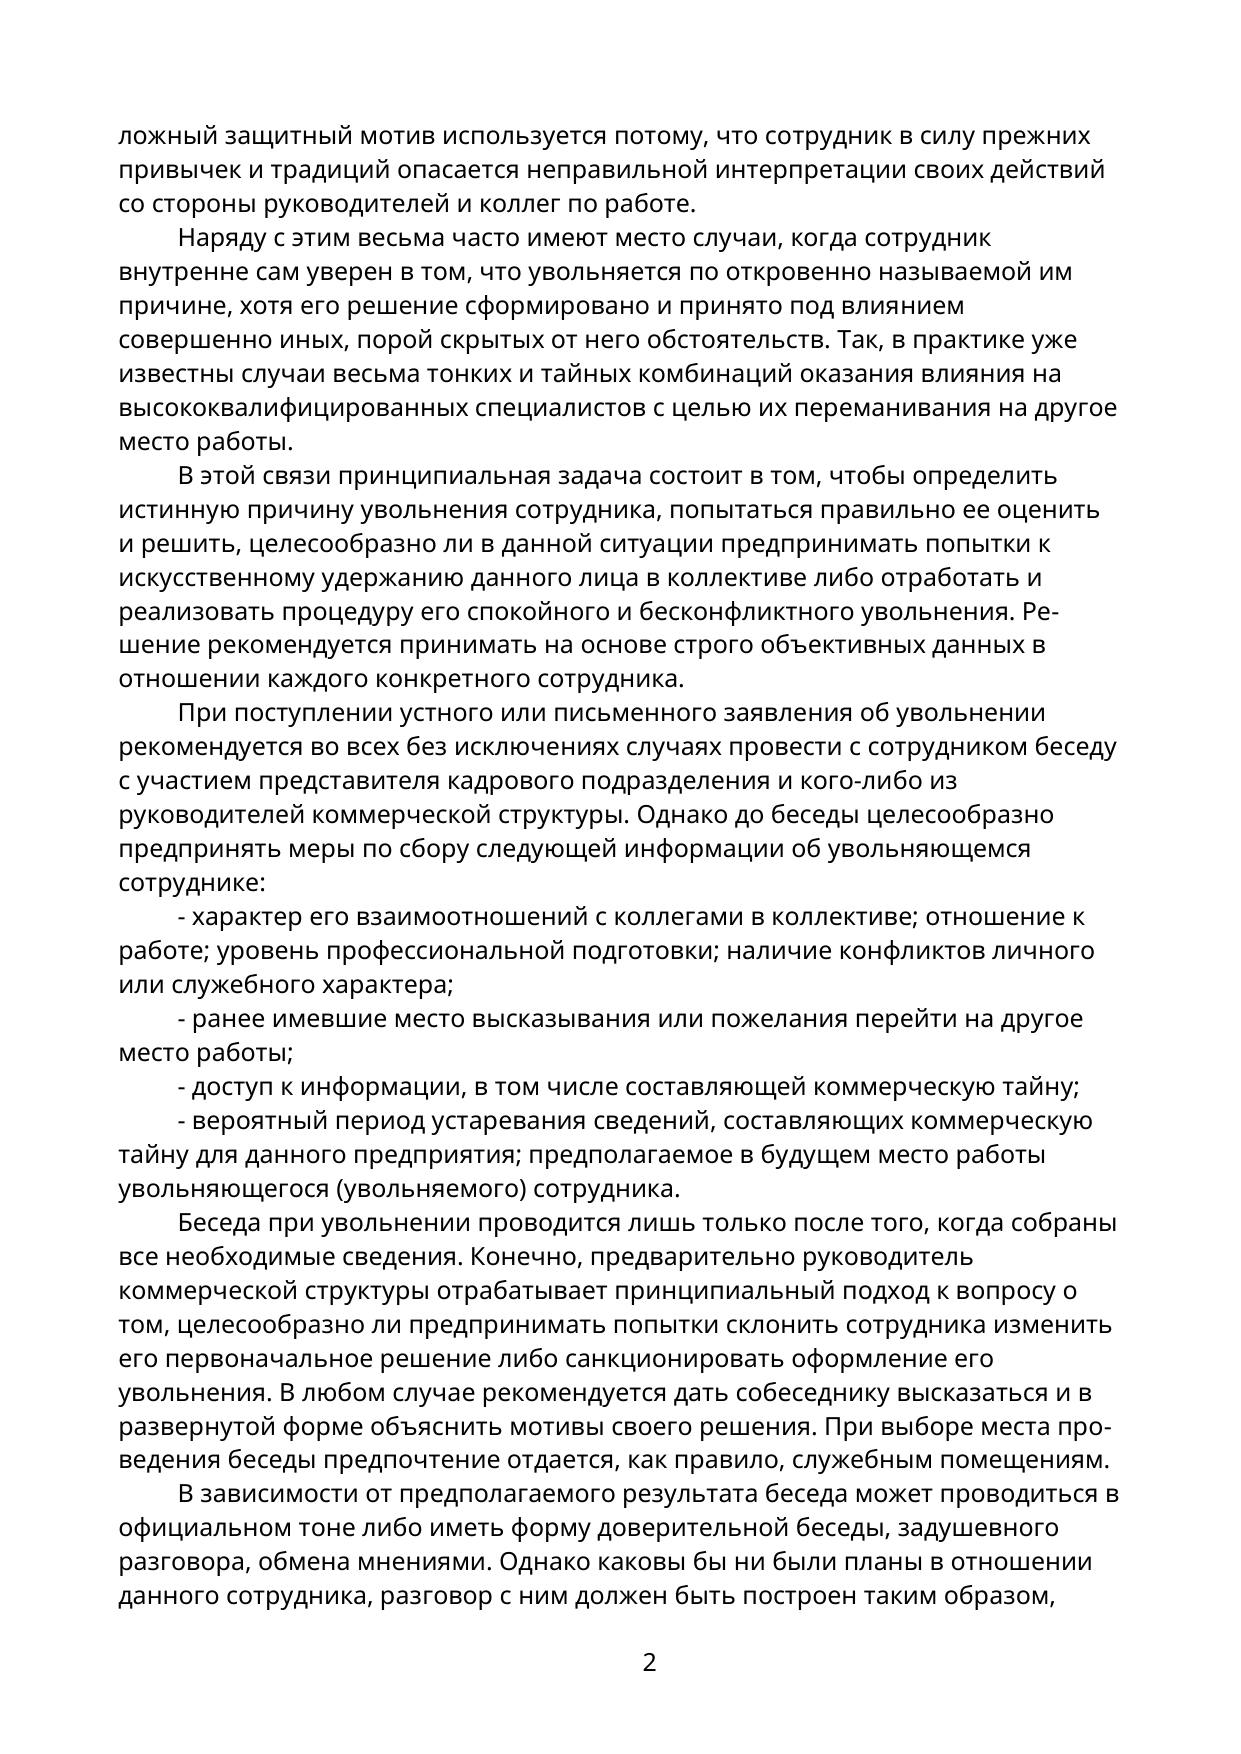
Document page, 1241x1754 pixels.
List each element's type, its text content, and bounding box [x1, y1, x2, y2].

text В этой связи принципиальная задача состоит в том, чтобы определить истинную причину увольнения сотрудника, попытаться правильно ее оценить и решить, целесообразно ли в данной ситуации предпринимать попытки к искусственному удержанию данного лица в коллективе либо отработать и реализовать процедуру его спокойного и бесконфликтного увольнения. Решение рекомендуется принимать на основе строго объективных данных в отношении каждого конкретного сотрудника. [118, 458, 1122, 695]
text При поступлении устного или письменного заявления об увольнении рекомендуется во всех без исключениях случаях провести с сотрудником беседу с участием представителя кадрового подразделения и кого-либо из руководителей коммерческой структуры. Однако до беседы целесообразно предпринять меры по сбору следующей информации об увольняющемся сотруднике: [118, 695, 1122, 899]
text - характер его взаимоотношений с коллегами в коллективе; отношение к работе; уровень профессиональной подготовки; наличие конфликтов личного или служебного характера; [118, 899, 1122, 1001]
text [118, 1476, 1122, 1612]
text - вероятный период устаревания сведений, составляющих коммерческую тайну для данного предприятия; предполагаемое в будущем место работы увольняющегося (увольняемого) сотрудника. [118, 1103, 1122, 1205]
text Наряду с этим весьма часто имеют место случаи, когда сотрудник внутренне сам уверен в том, что увольняется по откровенно называемой им причине, хотя его решение сформировано и принято под влиянием совершенно иных, порой скрытых от него обстоятельств. Так, в практике уже известны случаи весьма тонких и тайных комбинаций оказания влияния на высококвалифицированных специалистов с целью их переманивания на другое место работы. [118, 220, 1122, 458]
text - доступ к информации, в том числе составляющей коммерческую тайну; [118, 1069, 1122, 1103]
text - ранее имевшие место высказывания или пожелания перейти на другое место работы; [118, 1001, 1122, 1069]
text Беседа при увольнении проводится лишь только после того, когда собраны все необходимые сведения. Конечно, предварительно руководитель коммерческой структуры отрабатывает принципиальный подход к вопросу о том, целесообразно ли предпринимать попытки склонить сотрудника изменить его первоначальное решение либо санкционировать оформление его увольнения. В любом случае рекомендуется дать собеседнику высказаться и в развернутой форме объяснить мотивы своего решения. При выборе места проведения беседы предпочтение отдается, как правило, служебным помещениям. [118, 1205, 1122, 1476]
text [118, 118, 1122, 220]
